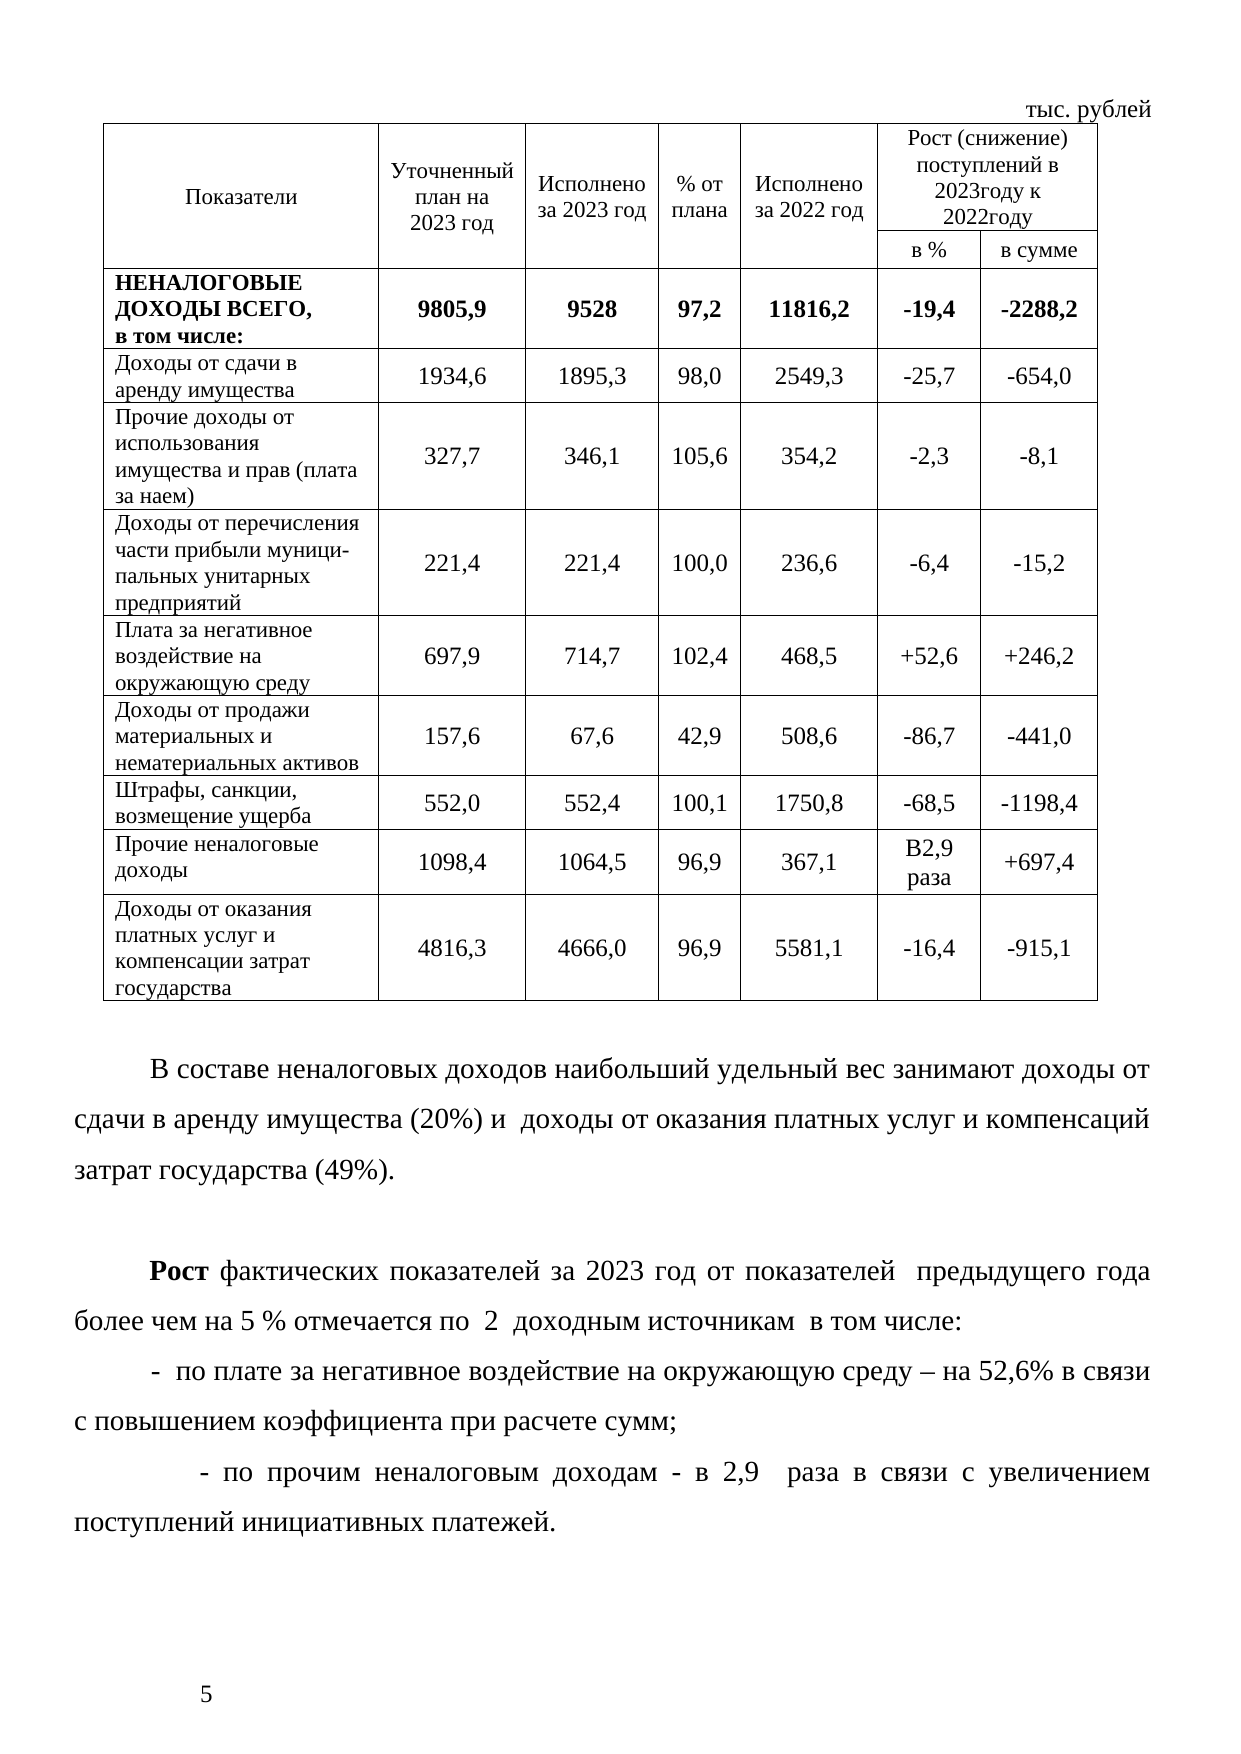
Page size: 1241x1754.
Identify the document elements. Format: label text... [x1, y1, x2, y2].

table_cell 1064,5 [526, 830, 658, 893]
table_cell 327,7 [379, 403, 525, 508]
table_cell +697,4 [981, 830, 1097, 893]
table_cell -654,0 [981, 349, 1097, 402]
table_cell 9805,9 [379, 269, 525, 348]
table_cell -441,0 [981, 696, 1097, 775]
table_cell 1098,4 [379, 830, 525, 893]
text Рост фактических показателей за 2023 год от показателей предыдущего года более чем на 5 % отмечается по 2 доходным источникам в том числе: [74, 1253, 1152, 1336]
table_cell Прочие доходы от использования имущества и прав (плата за наем) [104, 403, 378, 508]
table_header Рост (снижение) поступлений в 2023году к 2022году [878, 124, 1097, 230]
table_cell -68,5 [878, 776, 980, 829]
table_cell 1750,8 [741, 776, 877, 829]
table_cell 508,6 [741, 696, 877, 775]
table_cell -25,7 [878, 349, 980, 402]
table_cell 96,9 [659, 895, 740, 1000]
table_cell 552,4 [526, 776, 658, 829]
table_header Уточненный план на 2023 год [379, 124, 525, 268]
table_cell -1198,4 [981, 776, 1097, 829]
table_cell 100,0 [659, 510, 740, 615]
table_header % от плана [659, 124, 740, 268]
table_cell -915,1 [981, 895, 1097, 1000]
table_cell 11816,2 [741, 269, 877, 348]
table_cell Доходы от перечисления части прибыли муници-пальных унитарных предприятий [104, 510, 378, 615]
table_cell 714,7 [526, 616, 658, 695]
table_cell 697,9 [379, 616, 525, 695]
table_cell 42,9 [659, 696, 740, 775]
table_cell Доходы от продажи материальных и нематериальных активов [104, 696, 378, 775]
table_cell -16,4 [878, 895, 980, 1000]
table_cell -2,3 [878, 403, 980, 508]
table_cell 9528 [526, 269, 658, 348]
table_cell 102,4 [659, 616, 740, 695]
table_cell Доходы от оказания платных услуг и компенсации затрат государства [104, 895, 378, 1000]
table_header Исполнено за 2022 год [741, 124, 877, 268]
table_cell -19,4 [878, 269, 980, 348]
table_cell -8,1 [981, 403, 1097, 508]
table_cell в сумме [981, 231, 1097, 268]
text В составе неналоговых доходов наибольший удельный вес занимают доходы от сдачи в аренду имущества (20%) и доходы от оказания платных услуг и компенсаций затрат государства (49%). [74, 1051, 1152, 1186]
table_cell 5581,1 [741, 895, 877, 1000]
table_cell 67,6 [526, 696, 658, 775]
table_cell 4666,0 [526, 895, 658, 1000]
text - по плате за негативное воздействие на окружающую среду – на 52,6% в связи с повышением коэффициента при расчете сумм; [74, 1353, 1152, 1437]
table_cell -2288,2 [981, 269, 1097, 348]
table_cell 221,4 [526, 510, 658, 615]
table_cell 354,2 [741, 403, 877, 508]
table_cell 96,9 [659, 830, 740, 893]
table_cell 552,0 [379, 776, 525, 829]
table_cell В2,9 раза [878, 830, 980, 893]
table_cell 221,4 [379, 510, 525, 615]
table_cell НЕНАЛОГОВЫЕ ДОХОДЫ ВСЕГО, в том числе: [104, 269, 378, 348]
table_cell 98,0 [659, 349, 740, 402]
table_cell -15,2 [981, 510, 1097, 615]
table_header Исполнено за 2023 год [526, 124, 658, 268]
table_cell Прочие неналоговые доходы [104, 830, 378, 893]
table_cell 1895,3 [526, 349, 658, 402]
table_cell 4816,3 [379, 895, 525, 1000]
table_cell в % [878, 231, 980, 268]
table_cell +246,2 [981, 616, 1097, 695]
table_cell 1934,6 [379, 349, 525, 402]
table_cell -6,4 [878, 510, 980, 615]
text тыс. рублей [74, 94, 1152, 123]
table_cell 468,5 [741, 616, 877, 695]
table_cell 105,6 [659, 403, 740, 508]
table_cell 97,2 [659, 269, 740, 348]
table_cell 236,6 [741, 510, 877, 615]
table_cell 100,1 [659, 776, 740, 829]
table_cell -86,7 [878, 696, 980, 775]
table_header Показатели [104, 124, 378, 268]
table_cell 367,1 [741, 830, 877, 893]
table_cell Доходы от сдачи в аренду имущества [104, 349, 378, 402]
table_cell 157,6 [379, 696, 525, 775]
text - по прочим неналоговым доходам - в 2,9 раза в связи с увеличением поступлений инициативных платежей. [74, 1454, 1152, 1538]
table_cell Штрафы, санкции, возмещение ущерба [104, 776, 378, 829]
table_cell Плата за негативное воздействие на окружающую среду [104, 616, 378, 695]
table_cell 346,1 [526, 403, 658, 508]
table_cell +52,6 [878, 616, 980, 695]
table_cell 2549,3 [741, 349, 877, 402]
